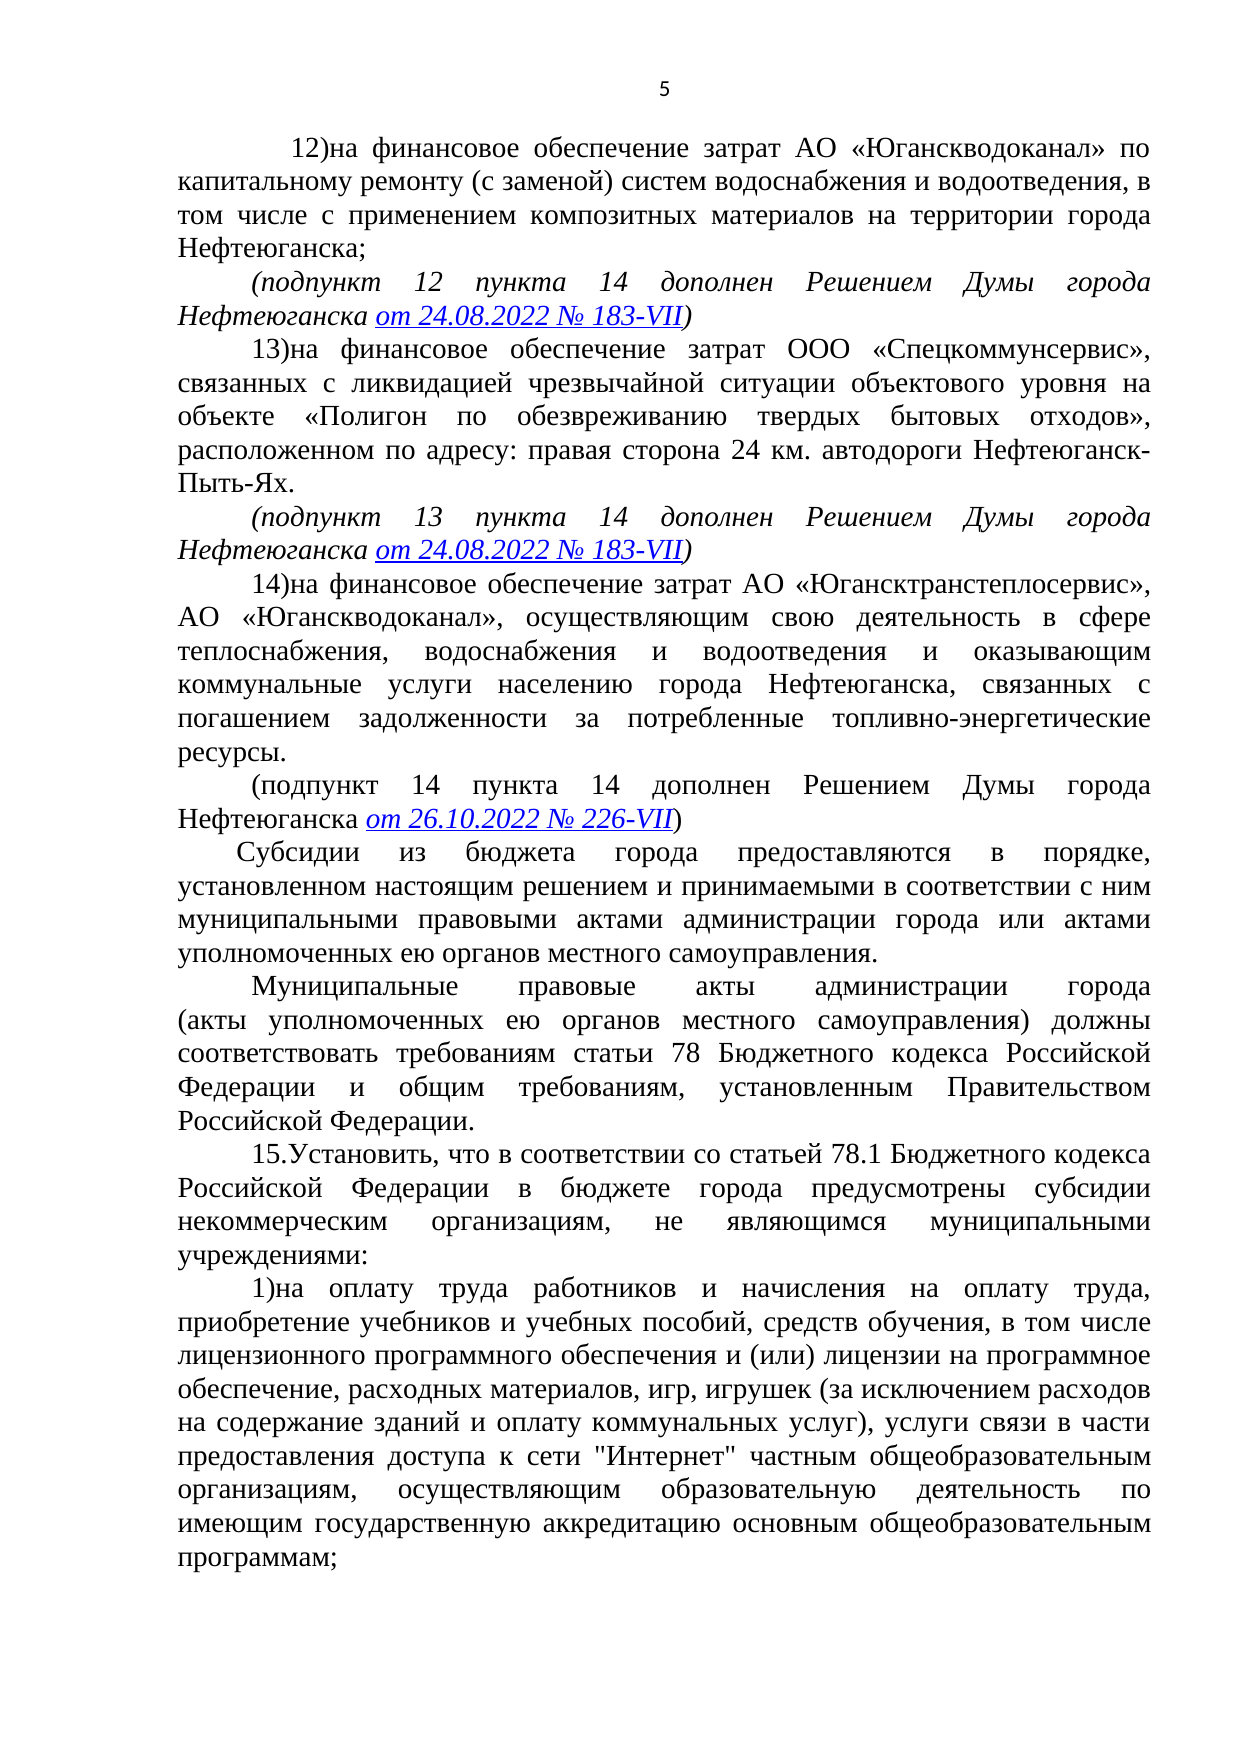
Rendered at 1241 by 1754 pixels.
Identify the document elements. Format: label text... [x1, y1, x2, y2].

text 14)на финансовое обеспечение затрат АО «Югансктранстеплосервис», АО «Юганскводоканал», осуществляющим свою деятельность в сфере теплоснабжения, водоснабжения и водоотведения и оказывающим коммунальные услуги населению города Нефтеюганска, связанных с погашением задолженности за потребленные топливно-энергетические ресурсы. [177, 566, 1152, 767]
text (подпункт 13 пункта 14 дополнен Решением Думы города Нефтеюганска от 24.08.2022 № 183-VII) [177, 499, 1152, 566]
text 1)на оплату труда работников и начисления на оплату труда, приобретение учебников и учебных пособий, средств обучения, в том числе лицензионного программного обеспечения и (или) лицензии на программное обеспечение, расходных материалов, игр, игрушек (за исключением расходов на содержание зданий и оплату коммунальных услуг), услуги связи в части предоставления доступа к сети "Интернет" частным общеобразовательным организациям, осуществляющим образовательную деятельность по имеющим государственную аккредитацию основным общеобразовательным программам; [177, 1270, 1152, 1572]
text (подпункт 14 пункта 14 дополнен Решением Думы города Нефтеюганска от 26.10.2022 № 226-VII) [177, 767, 1152, 834]
text Муниципальные правовые акты администрации города (акты уполномоченных ею органов местного самоуправления) должны соответствовать требованиям статьи 78 Бюджетного кодекса Российской Федерации и общим требованиям, установленным Правительством Российской Федерации. [177, 968, 1152, 1136]
text Субсидии из бюджета города предоставляются в порядке, установленном настоящим решением и принимаемыми в соответствии с ним муниципальными правовыми актами администрации города или актами уполномоченных ею органов местного самоуправления. [177, 834, 1152, 968]
text 13)на финансовое обеспечение затрат ООО «Спецкоммунсервис», связанных с ликвидацией чрезвычайной ситуации объектового уровня на объекте «Полигон по обезвреживанию твердых бытовых отходов», расположенном по адресу: правая сторона 24 км. автодороги Нефтеюганск-Пыть-Ях. [177, 331, 1152, 499]
text 15.Установить, что в соответствии со статьей 78.1 Бюджетного кодекса Российской Федерации в бюджете города предусмотрены субсидии некоммерческим организациям, не являющимся муниципальными учреждениями: [177, 1136, 1152, 1270]
text 12)на финансовое обеспечение затрат АО «Юганскводоканал» по капитальному ремонту (с заменой) систем водоснабжения и водоотведения, в том числе с применением композитных материалов на территории города Нефтеюганска; [177, 130, 1152, 264]
text (подпункт 12 пункта 14 дополнен Решением Думы города Нефтеюганска от 24.08.2022 № 183-VII) [177, 264, 1152, 331]
